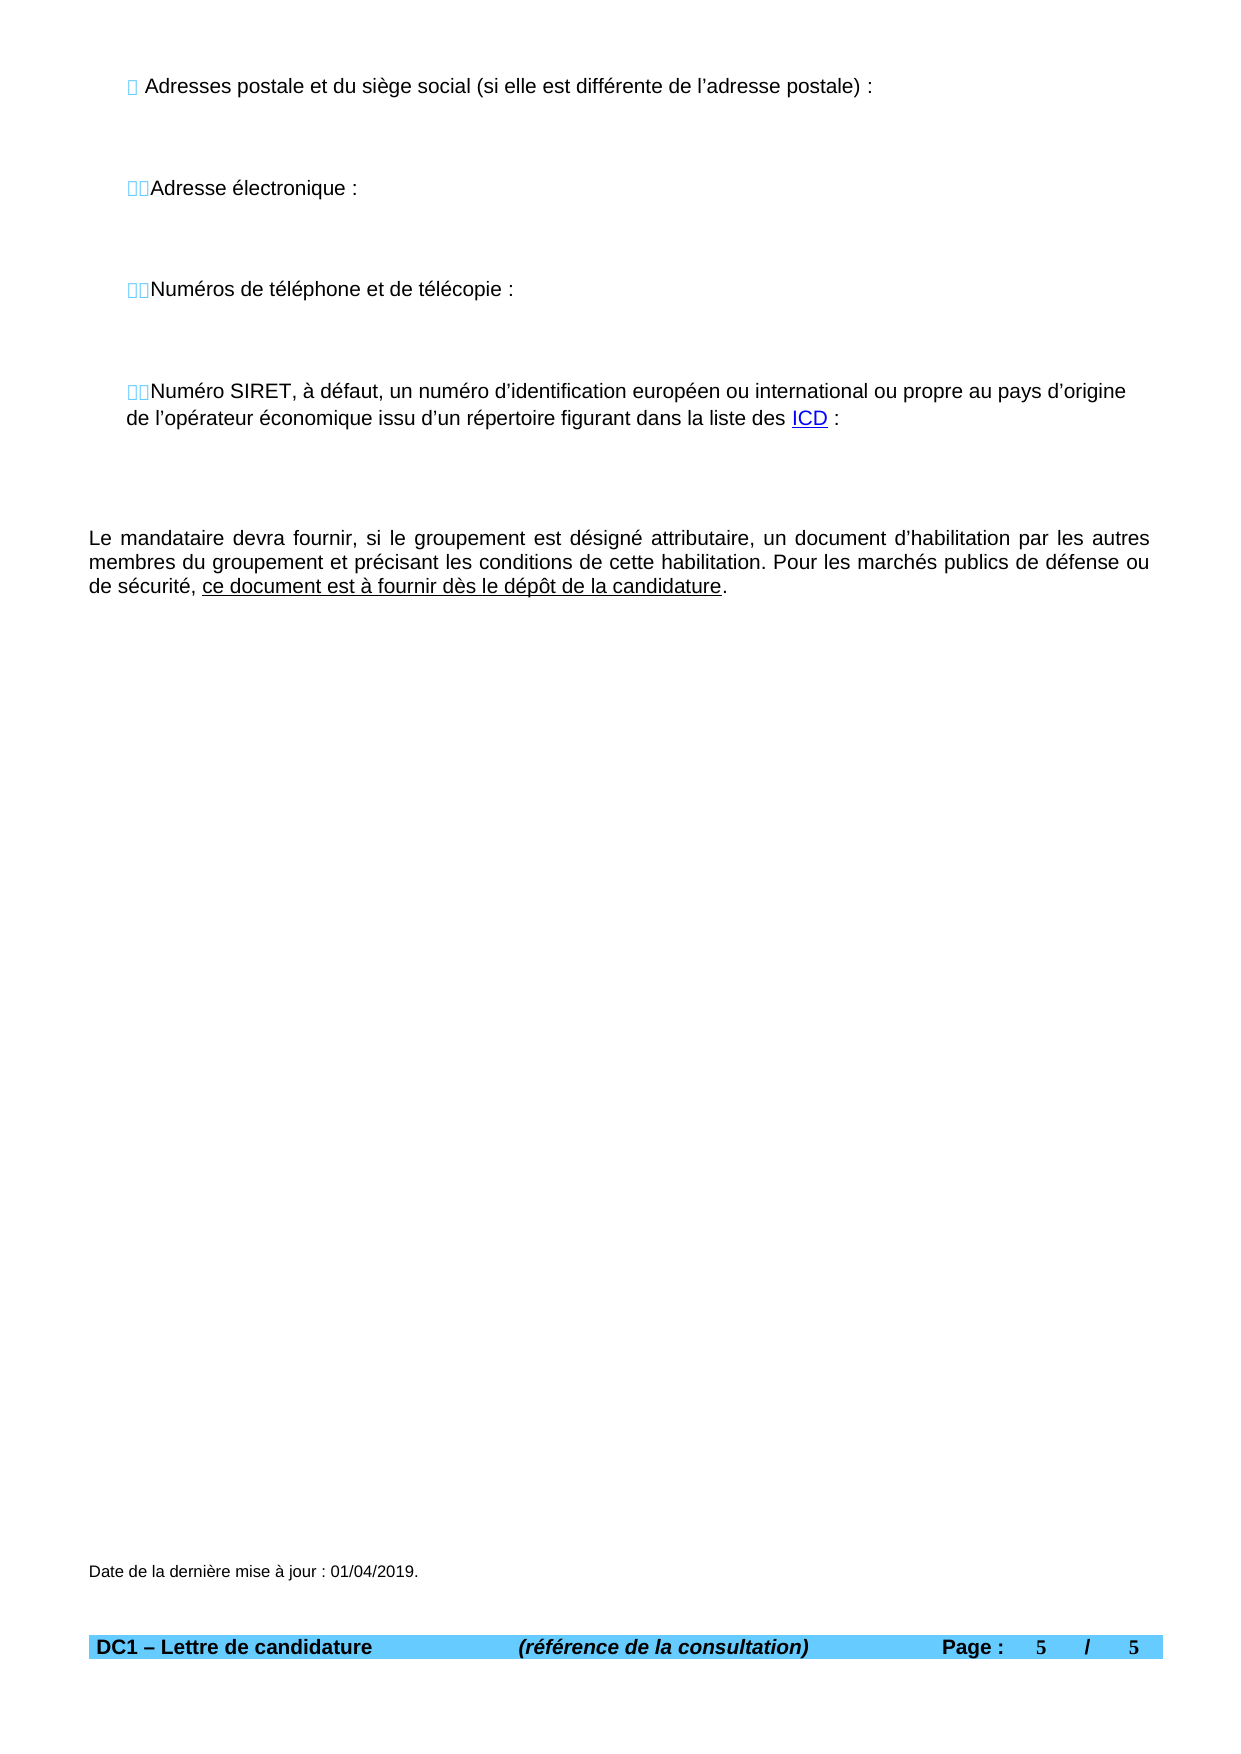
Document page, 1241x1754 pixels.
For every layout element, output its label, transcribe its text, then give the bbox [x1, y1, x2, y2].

text Date de la dernière mise à jour : 01/04/2019. [89, 1562, 1152, 1581]
text Numéro SIRET, à défaut, un numéro d’identification européen ou international ou propre au pays d’origine de l’opérateur économique issu d’un répertoire figurant dans la liste des ICD : [126, 376, 1152, 430]
text Numéros de téléphone et de télécopie : [126, 274, 1152, 304]
text Adresse électronique : [126, 173, 1152, 203]
text  Adresses postale et du siège social (si elle est différente de l’adresse postale) : [126, 71, 1152, 101]
text Le mandataire devra fournir, si le groupement est désigné attributaire, un document d’habilitation par les autres membres du groupement et précisant les conditions de cette habilitation. Pour les marchés publics de défense ou de sécurité, ce document est à fournir dès le dépôt de la candidature. [89, 526, 1152, 598]
